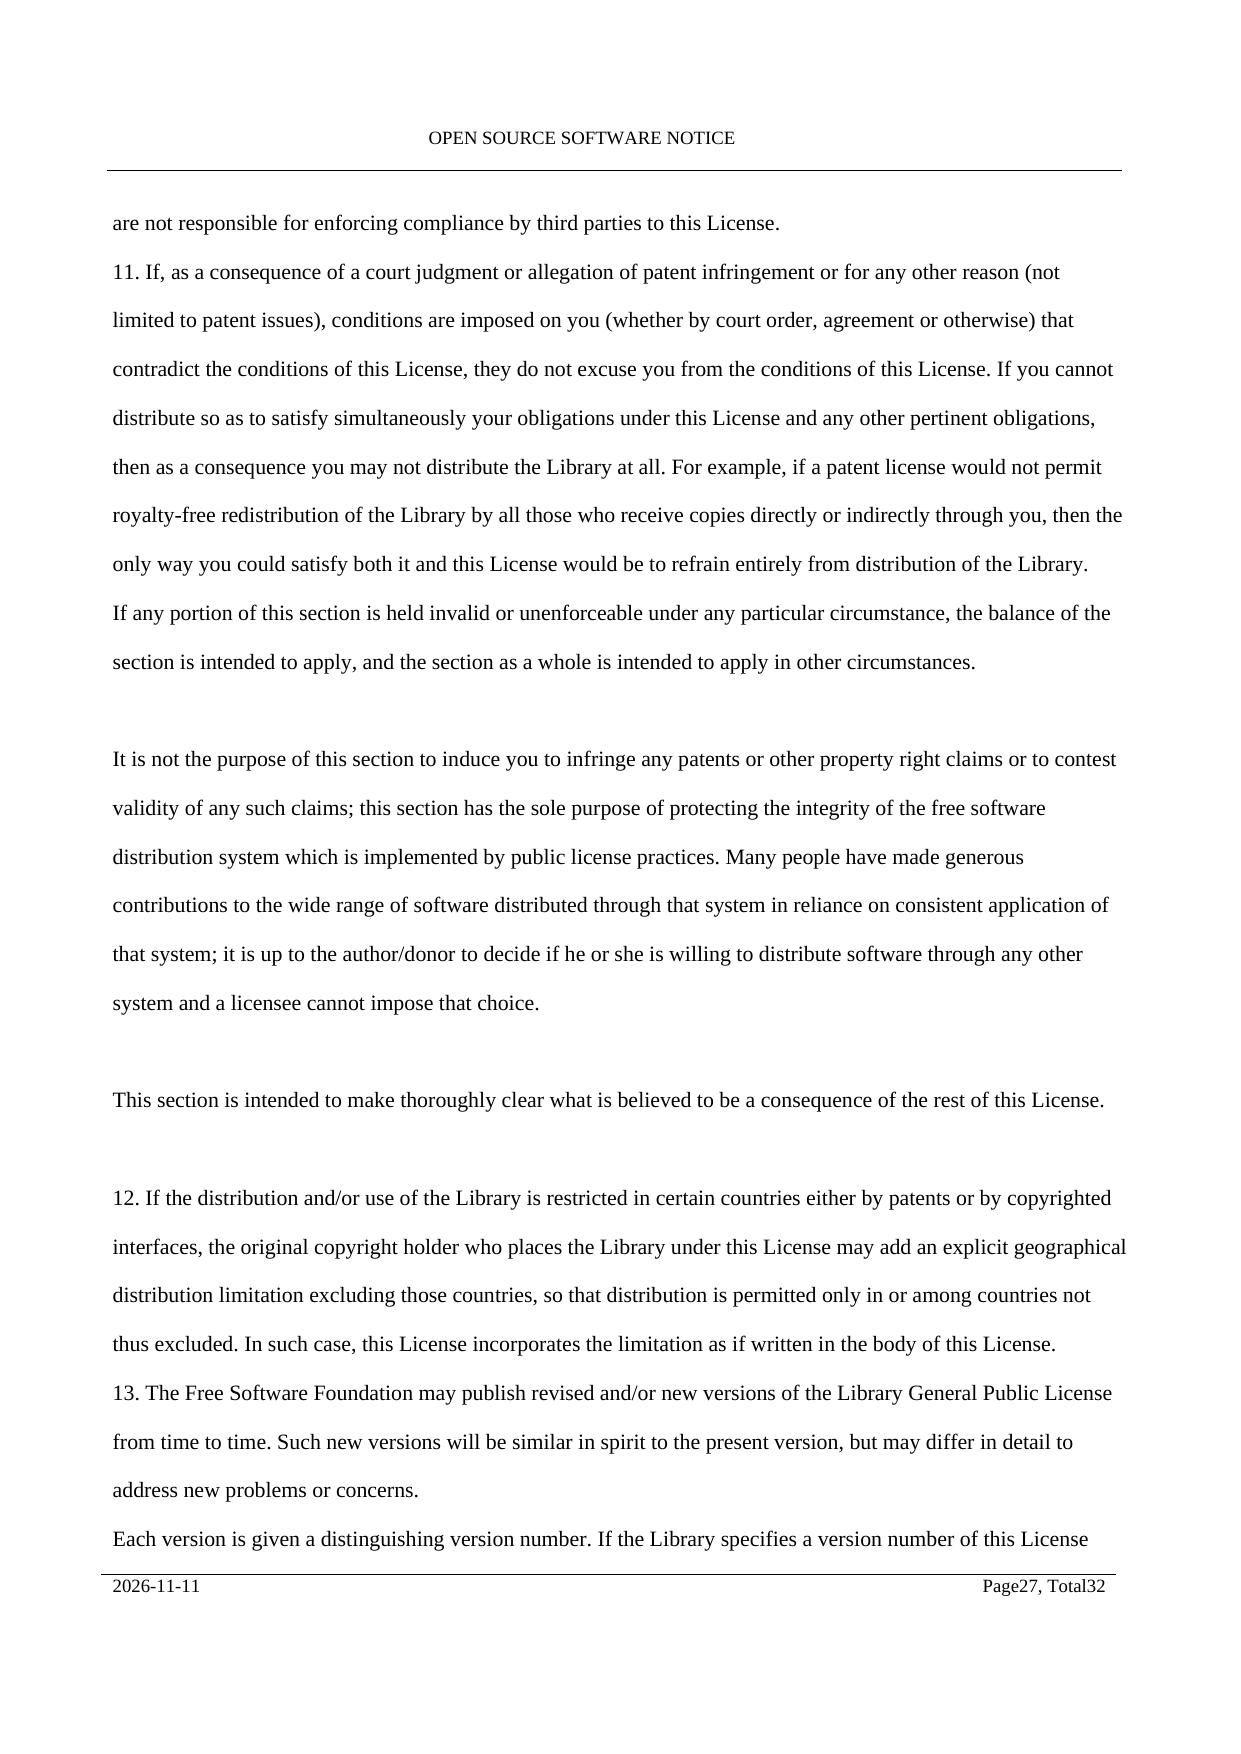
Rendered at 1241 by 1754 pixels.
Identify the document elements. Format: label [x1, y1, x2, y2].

text [112, 206, 1128, 1555]
